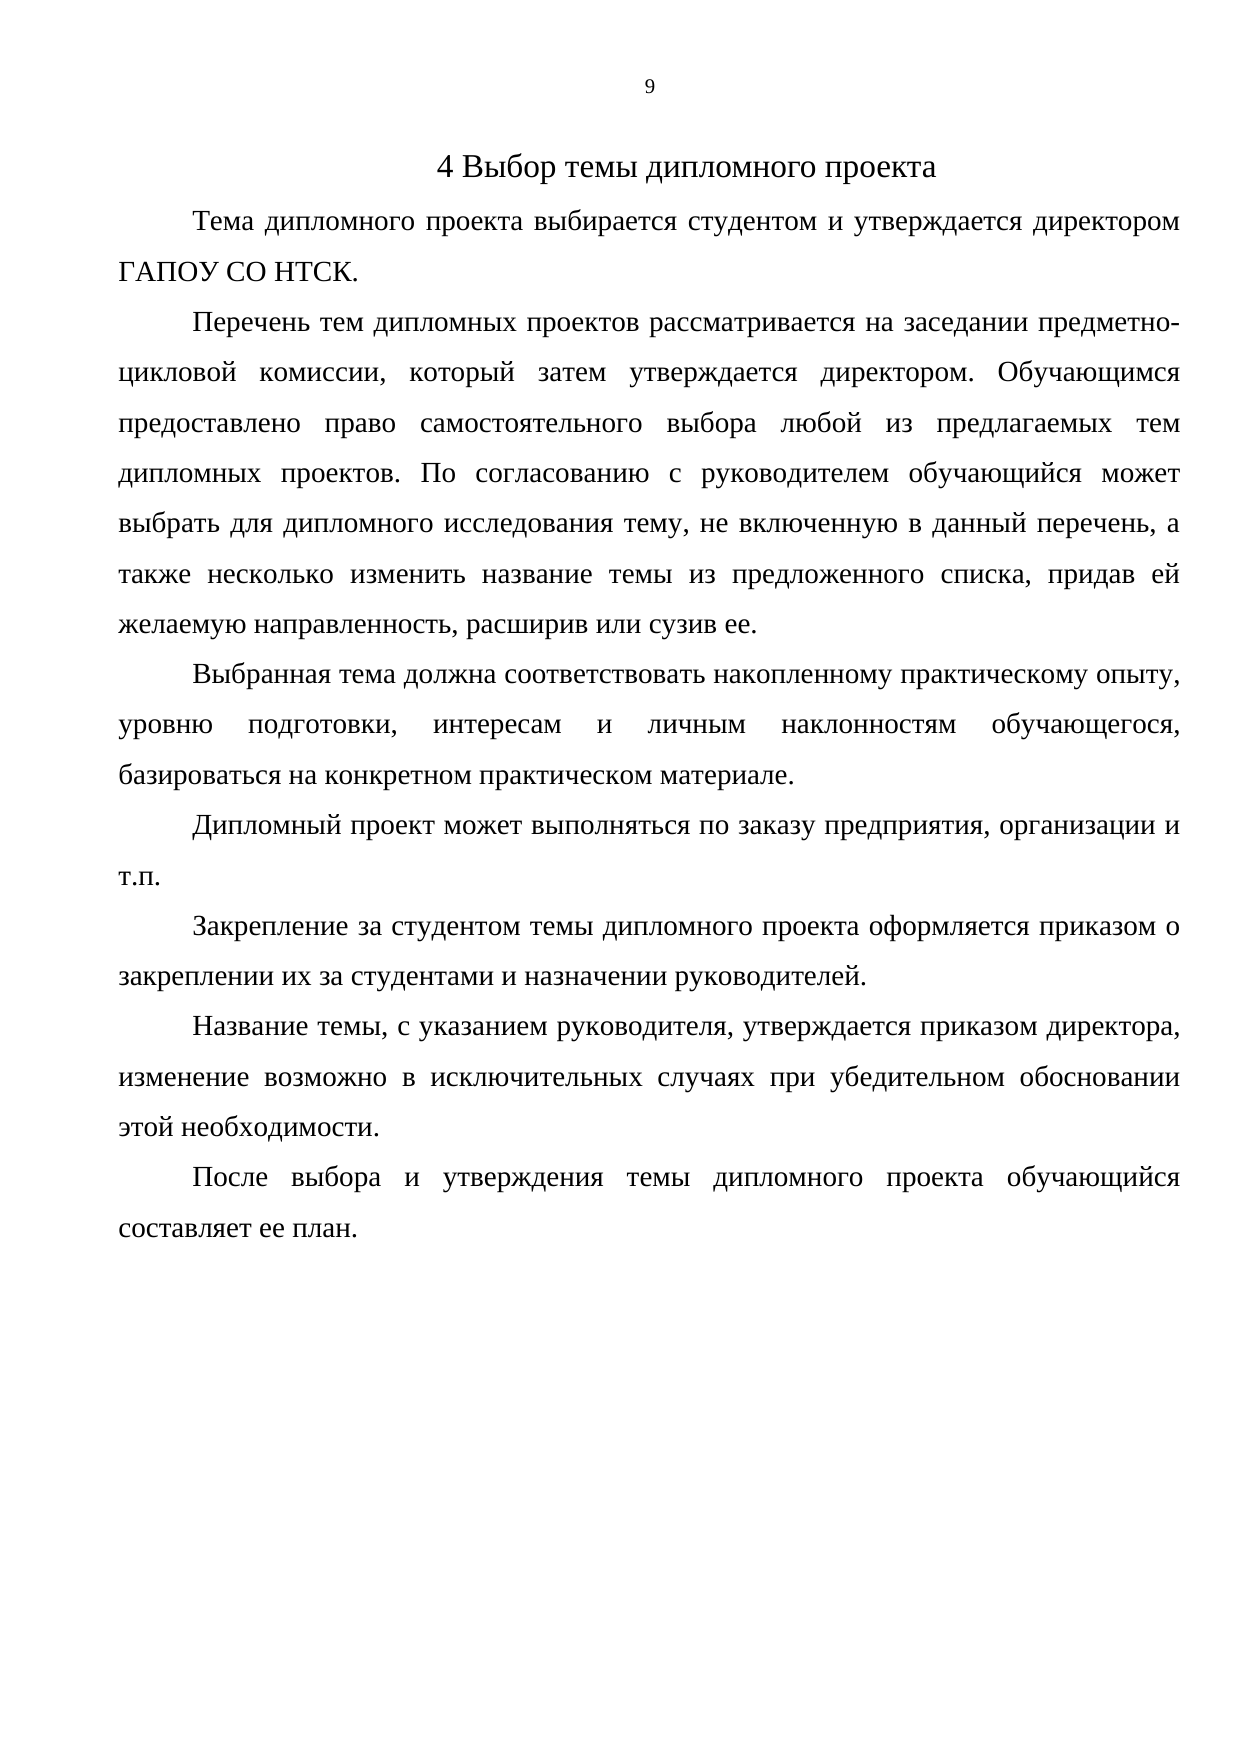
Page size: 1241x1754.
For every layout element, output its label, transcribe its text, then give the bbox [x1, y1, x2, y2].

text Закрепление за студентом темы дипломного проекта оформляется приказом о закреплении их за студентами и назначении руководителей. [118, 908, 1181, 992]
text После выбора и утверждения темы дипломного проекта обучающийся составляет ее план. [118, 1159, 1181, 1243]
text Дипломный проект может выполняться по заказу предприятия, организации и т.п. [118, 807, 1181, 891]
text Перечень тем дипломных проектов рассматривается на заседании предметно-цикловой комиссии, который затем утверждается директором. Обучающимся предоставлено право самостоятельного выбора любой из предлагаемых тем дипломных проектов. По согласованию с руководителем обучающийся может выбрать для дипломного исследования тему, не включенную в данный перечень, а также несколько изменить название темы из предложенного списка, придав ей желаемую направленность, расширив или сузив ее. [118, 304, 1181, 639]
text Тема дипломного проекта выбирается студентом и утверждается директором ГАПОУ СО НТСК. [118, 203, 1181, 287]
subtitle 4 Выбор темы дипломного проекта [118, 146, 1181, 184]
text Выбранная тема должна соответствовать накопленному практическому опыту, уровню подготовки, интересам и личным наклонностям обучающегося, базироваться на конкретном практическом материале. [118, 656, 1181, 791]
text Название темы, с указанием руководителя, утверждается приказом директора, изменение возможно в исключительных случаях при убедительном обосновании этой необходимости. [118, 1008, 1181, 1143]
